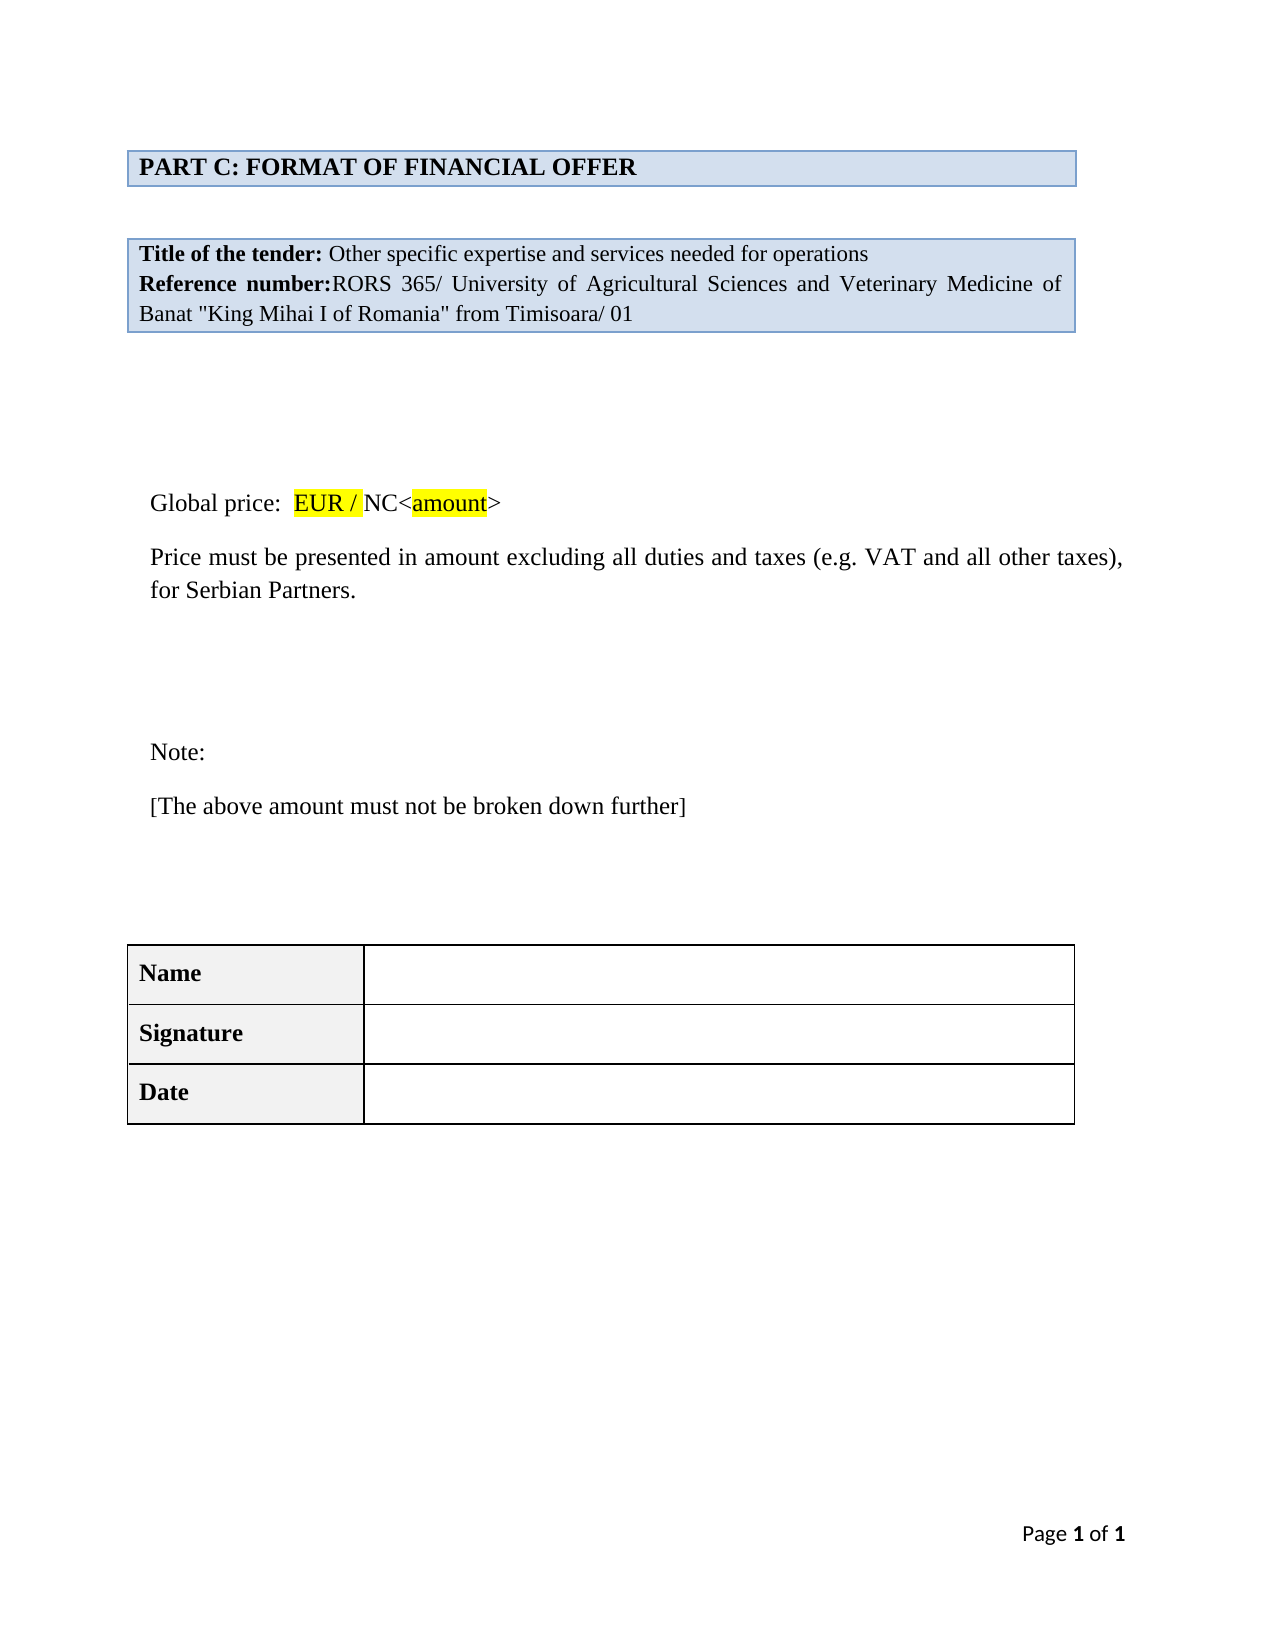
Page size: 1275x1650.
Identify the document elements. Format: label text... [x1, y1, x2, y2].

table_cell Signature [128, 1005, 363, 1063]
table_header Title of the tender: Other specific expertise and services needed for operations Reference number:RORS 365/ University of Agricultural Sciences and Veterinary Medicine of Banat "King Mihai I of Romania" from Timisoara/ 01 [129, 240, 1074, 331]
table_header Name [128, 946, 363, 1004]
table_cell [365, 1065, 1074, 1123]
text Note: [150, 737, 1125, 766]
text [The above amount must not be broken down further] [150, 791, 1125, 819]
table_cell [365, 1005, 1074, 1063]
text Price must be presented in amount excluding all duties and taxes (e.g. VAT and all other taxes), for Serbian Partners. [150, 542, 1125, 604]
table_header [365, 946, 1074, 1004]
table_header PART C: FORMAT OF FINANCIAL OFFER [129, 152, 1075, 185]
text Global price: EUR / NC<amount> [150, 488, 1125, 517]
table_cell Date [128, 1064, 363, 1123]
